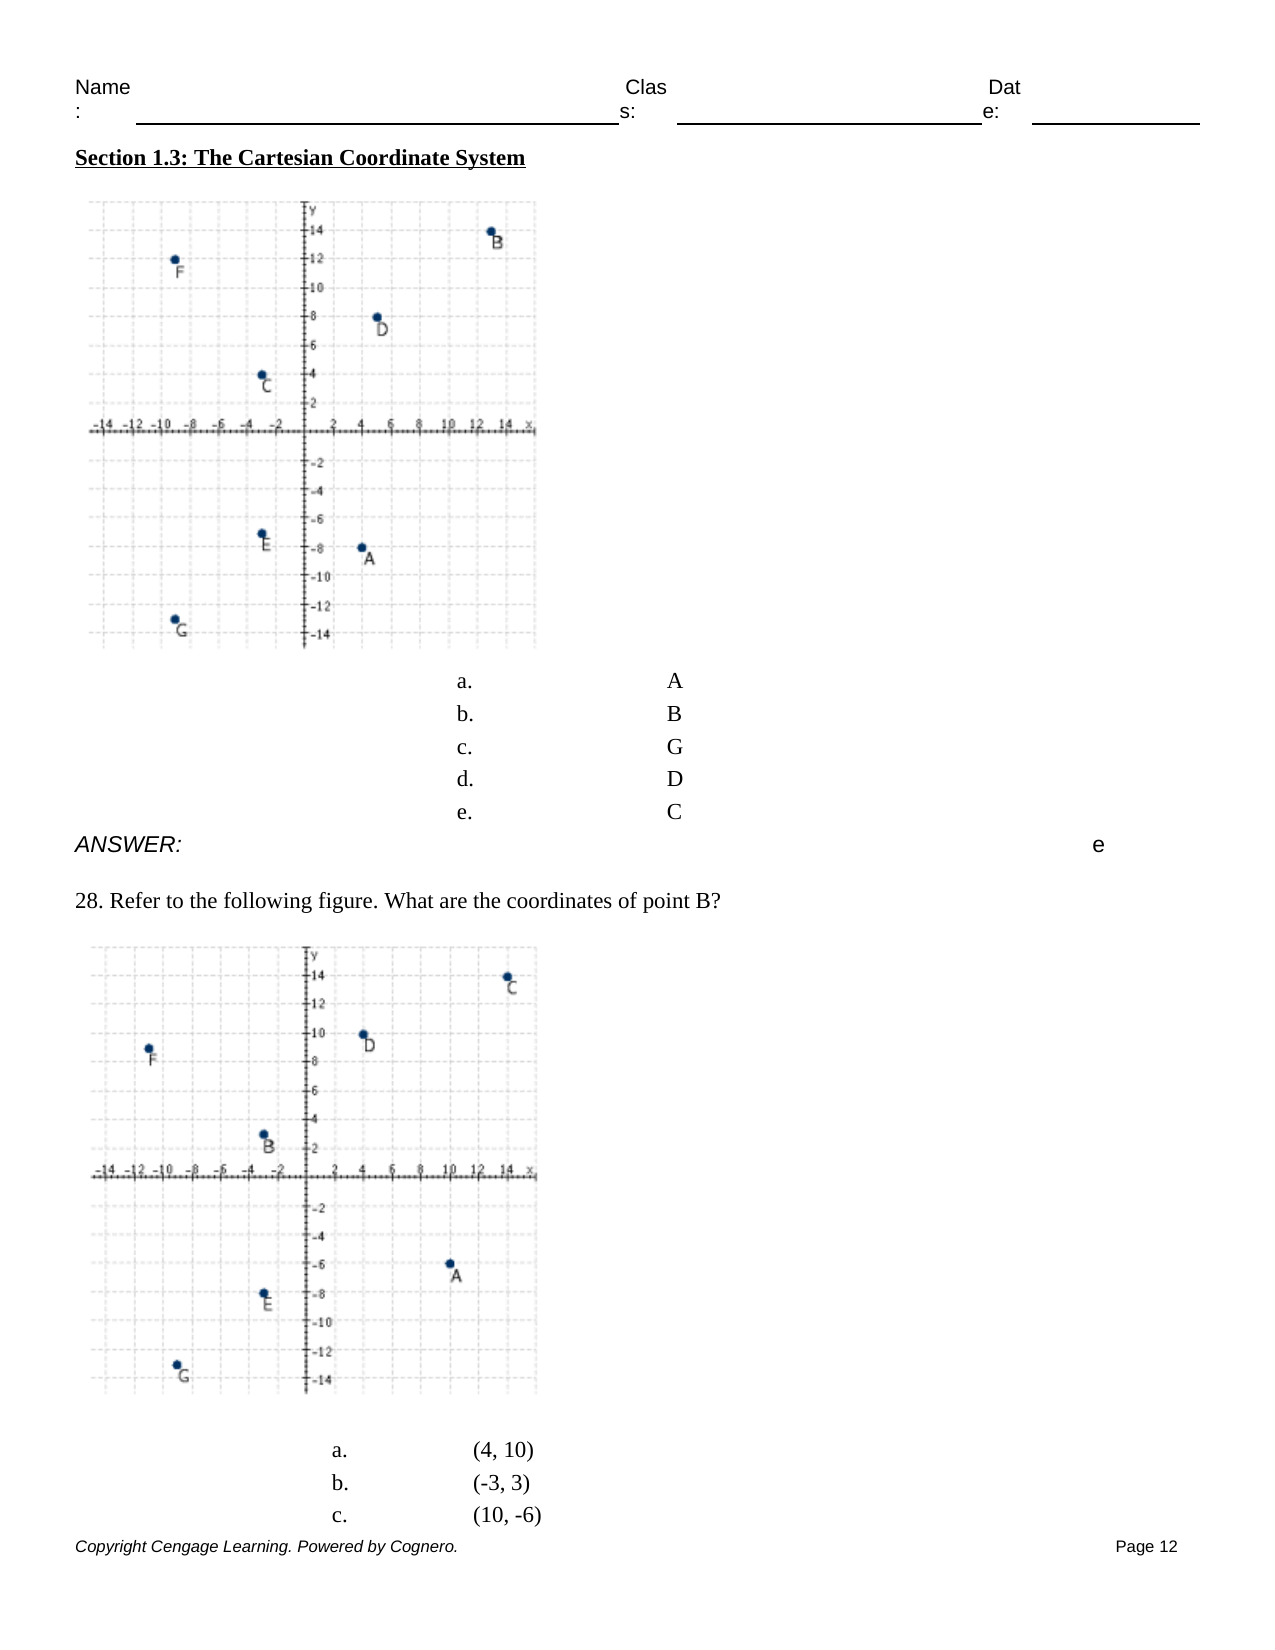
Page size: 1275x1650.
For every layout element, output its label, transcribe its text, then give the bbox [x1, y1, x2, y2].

picture [75, 939, 553, 1407]
table_header 27. Refer to the following figure. Which point has coordinates (-3, 4)? [75, 189, 1200, 860]
picture [75, 189, 551, 665]
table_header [75, 887, 1200, 1531]
